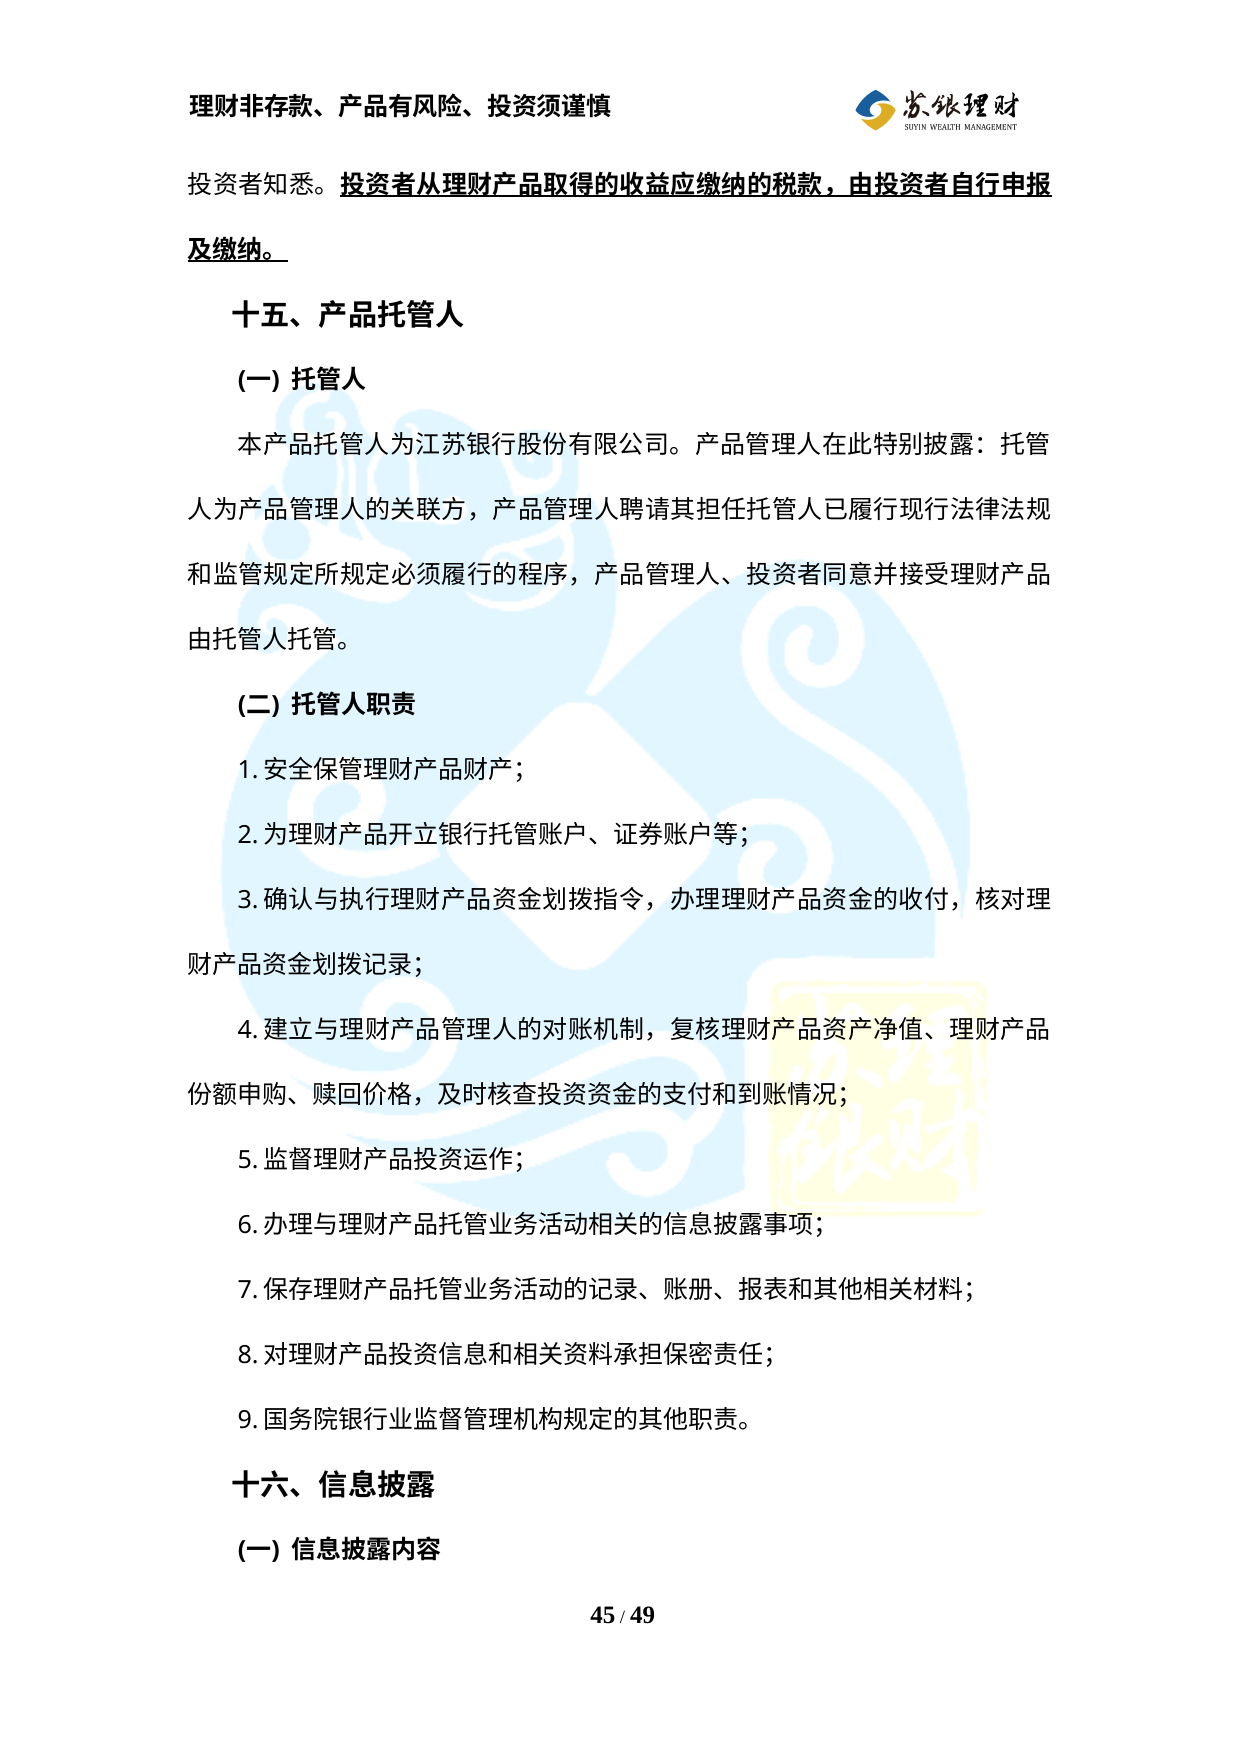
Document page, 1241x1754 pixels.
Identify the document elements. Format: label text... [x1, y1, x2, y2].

list 安全保管理财产品财产； [187, 735, 1053, 800]
picture [831, 73, 1049, 143]
list 确认与执行理财产品资金划拨指令，办理理财产品资金的收付，核对理财产品资金划拨记录； [187, 865, 1053, 995]
list 国务院银行业监督管理机构规定的其他职责。 [187, 1385, 1053, 1450]
list 建立与理财产品管理人的对账机制，复核理财产品资产净值、理财产品份额申购、赎回价格，及时核查投资资金的支付和到账情况； [187, 995, 1053, 1125]
list 十五、产品托管人 [231, 280, 1053, 345]
list 为理财产品开立银行托管账户、证券账户等； [187, 800, 1053, 865]
list 对理财产品投资信息和相关资料承担保密责任； [187, 1320, 1053, 1385]
list 保存理财产品托管业务活动的记录、账册、报表和其他相关材料； [187, 1255, 1053, 1320]
text 本产品托管人为江苏银行股份有限公司。产品管理人在此特别披露：托管人为产品管理人的关联方，产品管理人聘请其担任托管人已履行现行法律法规和监管规定所规定必须履行的程序，产品管理人、投资者同意并接受理财产品由托管人托管。 [187, 410, 1053, 670]
list 托管人 [187, 345, 1053, 410]
list 十六、信息披露 [231, 1450, 1053, 1515]
list 监督理财产品投资运作； [187, 1125, 1053, 1190]
list 办理与理财产品托管业务活动相关的信息披露事项； [187, 1190, 1053, 1255]
list 信息披露内容 [187, 1515, 1053, 1580]
list 托管人职责 [187, 670, 1053, 735]
